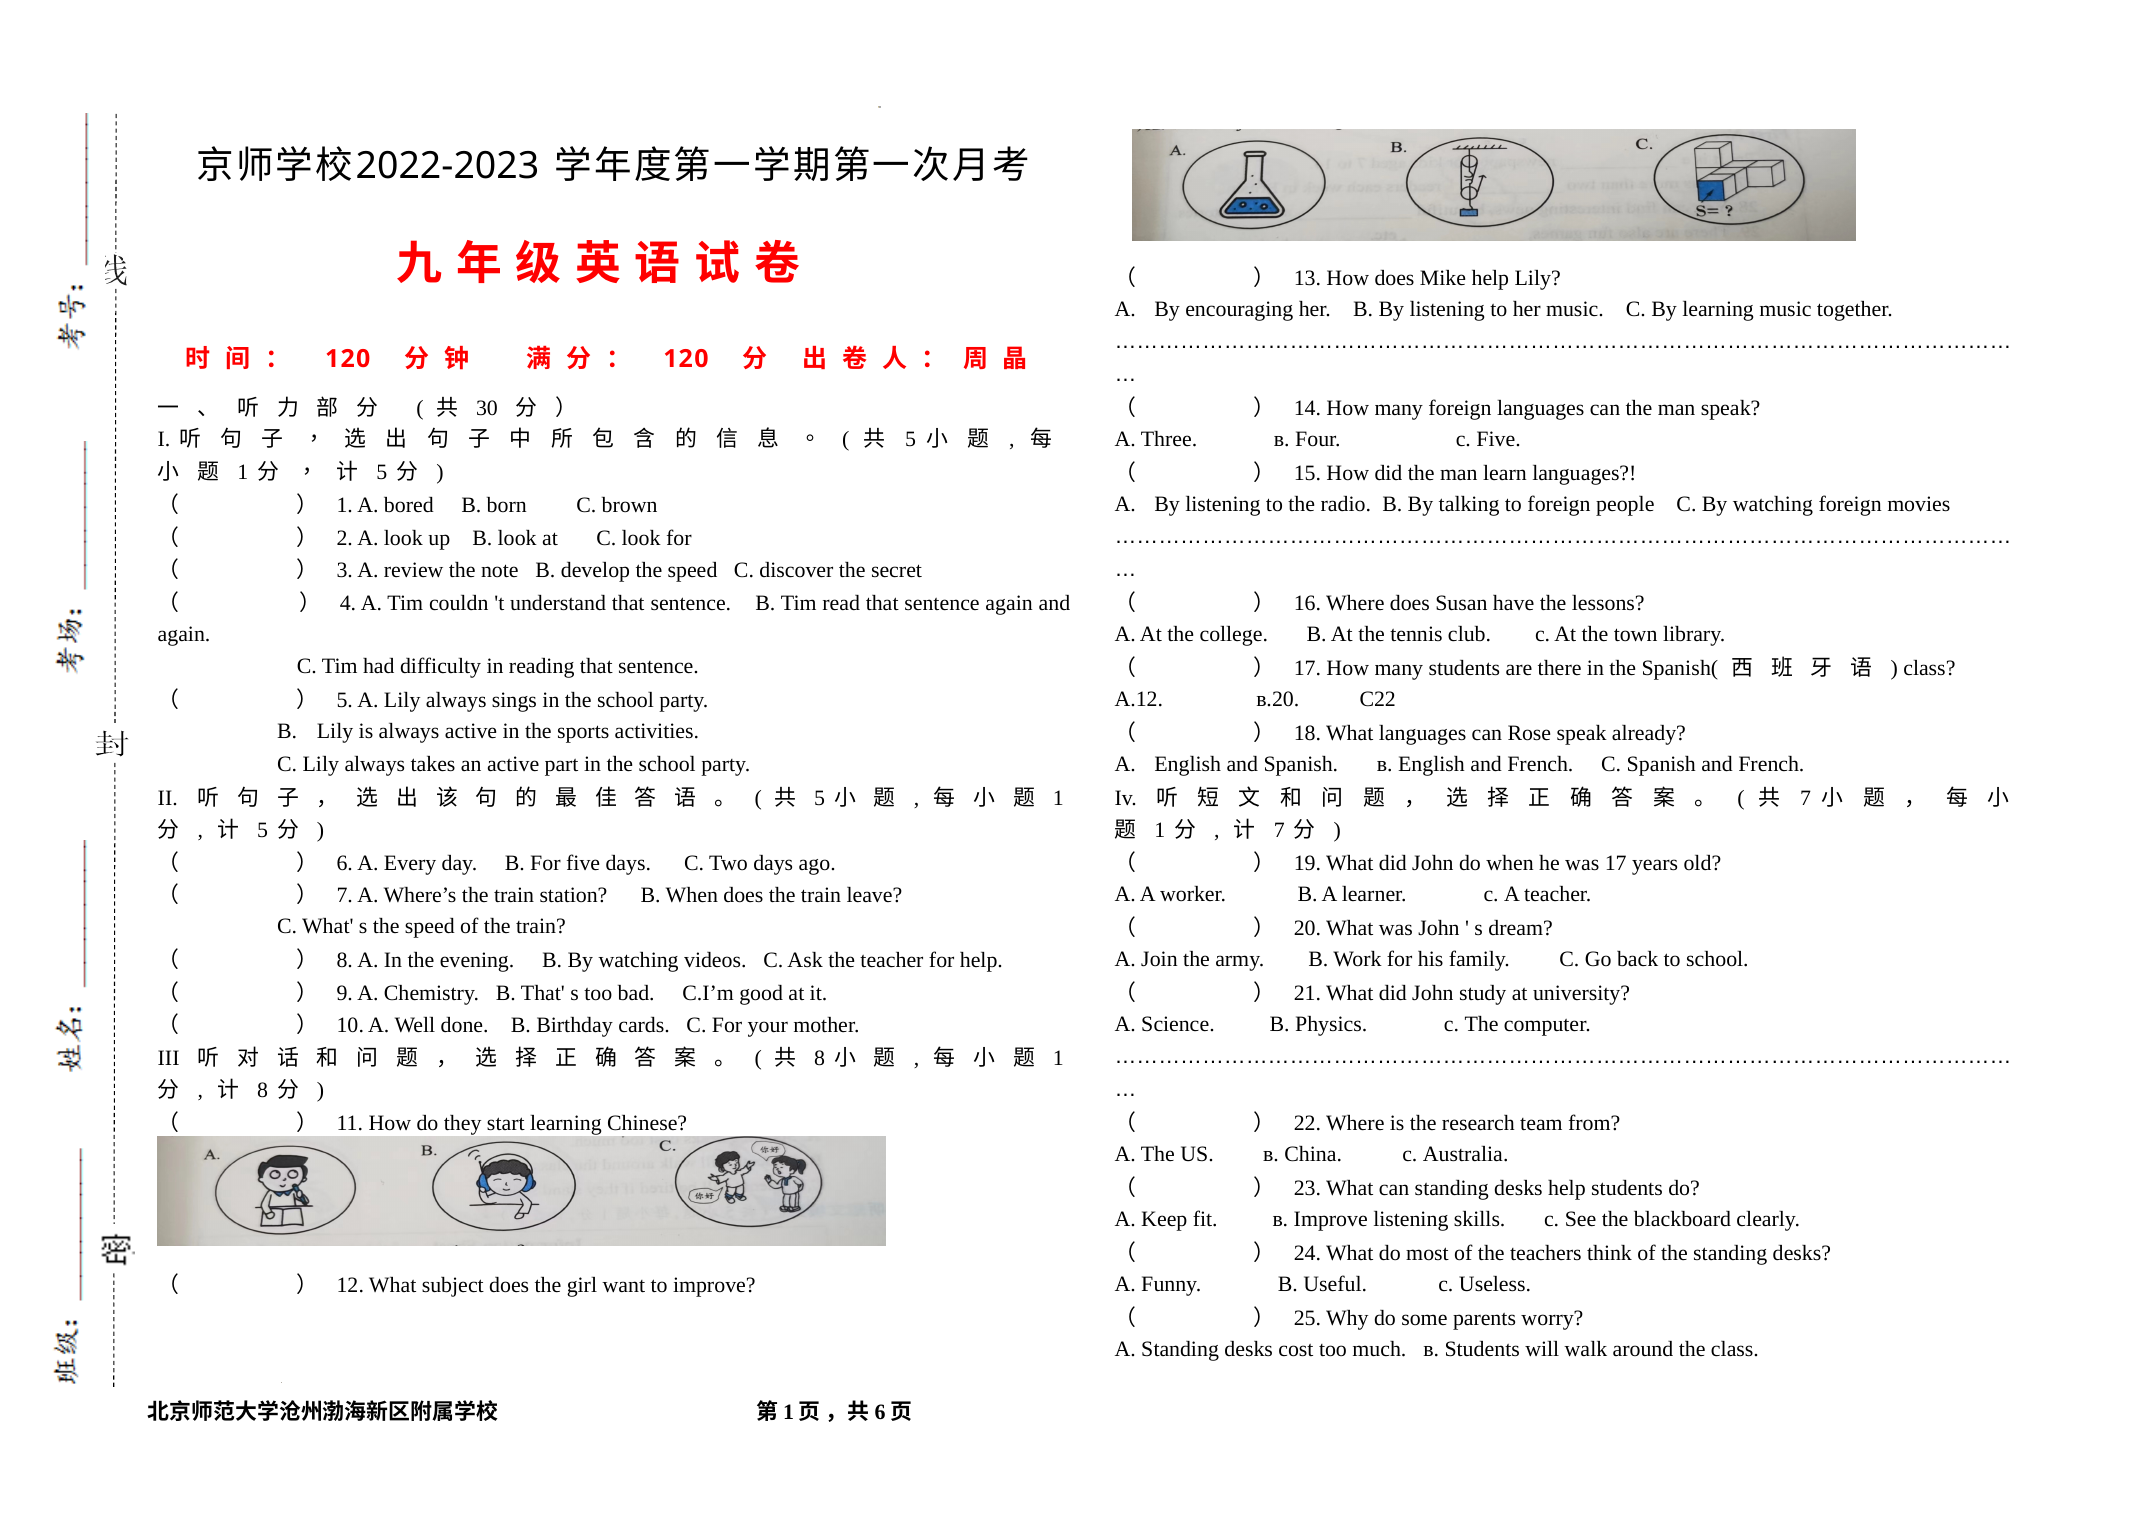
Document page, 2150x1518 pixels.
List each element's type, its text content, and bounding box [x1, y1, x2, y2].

text A. Science. B. Physics. с. The computer. [1114, 1007, 2028, 1039]
picture [86, 723, 130, 760]
text 时间：120分钟 满分：120分 出卷人：周晶 [157, 324, 1071, 389]
text （ ）21. What did John study at university? [1114, 974, 2028, 1007]
picture [1132, 129, 1856, 241]
text I.听句子，选出句子中所包含的信息。(共5小题,每小题1分，计5分) [157, 422, 1071, 487]
list Lily is always active in the sports activities. [157, 714, 1071, 747]
text （ ）19. What did John do when he was 17 years old? [1114, 844, 2028, 877]
text （ ）15. How did the man learn languages?! [1114, 454, 2028, 487]
text （ ）4. A. Tim couldn 't understand that sentence. B. Tim read that sentence again and again. [157, 584, 1071, 649]
list By listening to the radio. B. By talking to foreign people C. By watching foreign movies [1114, 487, 2028, 519]
text 京师学校2022-2023学年度第一学期第一次月考 [157, 129, 1071, 194]
text （ ）17. How many students are there in the Spanish( 西班牙语) class? [1114, 649, 2028, 682]
picture [38, 441, 94, 679]
text （ ）25. Why do some parents worry? [1114, 1299, 2028, 1332]
text （ ）23. What can standing desks help students do? [1114, 1169, 2028, 1202]
text A. Join the army. B. Work for his family. C. Go back to school. [1114, 942, 2028, 974]
text A. A worker. B. A learner. с. A teacher. [1114, 877, 2028, 909]
text A.12. в.20. C22 [1114, 682, 2028, 714]
list C. Lily always takes an active part in the school party. [157, 747, 1071, 779]
text （ ）9. A. Chemistry. B. That' s too bad. C.I’m good at it. [157, 974, 1071, 1007]
text ……………………………………………………………………………………………………………… [1114, 519, 2028, 584]
text （ ）2. A. look up B. look at C. look for [157, 519, 1071, 552]
text （ ）12. What subject does the girl want to improve? [157, 1267, 1071, 1299]
text 九年级英语试卷 [157, 211, 1071, 308]
text （ ）22. Where is the research team from? [1114, 1104, 2028, 1137]
text （ ）10. A. Well done. B. Birthday cards. C. For your mother. [157, 1007, 1071, 1039]
text （ ）5. A. Lily always sings in the school party. [157, 682, 1071, 714]
text A. At the college. B. At the tennis club. c. At the town library. [1114, 617, 2028, 649]
text Iv.听短文和问题，选择正确答案。(共7小题，每小题1分,计7分) [1114, 779, 2028, 844]
picture [49, 840, 100, 1083]
text A. Funny. B. Useful. с. Useless. [1114, 1267, 2028, 1299]
text A. Standing desks cost too much. в. Students will walk around the class. [1114, 1332, 2028, 1364]
text （ ）20. What was John ' s dream? [1114, 909, 2028, 942]
text A. Keep fit. в. Improve listening skills. с. See the blackboard clearly. [1114, 1202, 2028, 1234]
text （ ）16. Where does Susan have the lessons? [1114, 584, 2028, 617]
picture [33, 113, 129, 355]
text （ ）13. How does Mike help Lily? [1114, 259, 2028, 292]
text C. Tim had difficulty in reading that sentence. [157, 649, 1071, 682]
list By encouraging her. B. By listening to her music. C. By learning music together. [1114, 292, 2028, 324]
text （ ）3. A. review the note B. develop the speed C. discover the secret [157, 552, 1071, 584]
list English and Spanish. в. English and French. C. Spanish and French. [1114, 747, 2028, 779]
picture [157, 1136, 886, 1246]
text （ ）24. What do most of the teachers think of the standing desks? [1114, 1234, 2028, 1267]
text III听对话和问题，选择正确答案。(共8小题,每小题1分,计8分) [157, 1039, 1071, 1104]
text A. Three. в. Four. с. Five. [1114, 422, 2028, 454]
picture [35, 1147, 135, 1387]
text （ ）14. How many foreign languages can the man speak? [1114, 389, 2028, 422]
text C. What' s the speed of the train? [157, 909, 1071, 942]
text （ ）6. A. Every day. B. For five days. C. Two days ago. [157, 844, 1071, 877]
text （ ）1. A. bored B. born C. brown [157, 487, 1071, 519]
text ……………………………………………………………………………………………………………… [1114, 1039, 2028, 1104]
list 听力部分 (共30分） [157, 389, 1071, 422]
text （ ）7. A. Where’s the train station? B. When does the train leave? [157, 877, 1071, 909]
text （ ）18. What languages can Rose speak already? [1114, 714, 2028, 747]
text （ ）11. How do they start learning Chinese? [157, 1104, 1071, 1137]
text A. The US. в. China. с. Australia. [1114, 1137, 2028, 1169]
text II.听句子，选出该句的最佳答语。(共5小题,每小题1分,计5分) [157, 779, 1071, 844]
text ……………………………………………………………………………………………………………… [1114, 324, 2028, 389]
text （ ）8. A. In the evening. B. By watching videos. C. Ask the teacher for help. [157, 942, 1071, 974]
